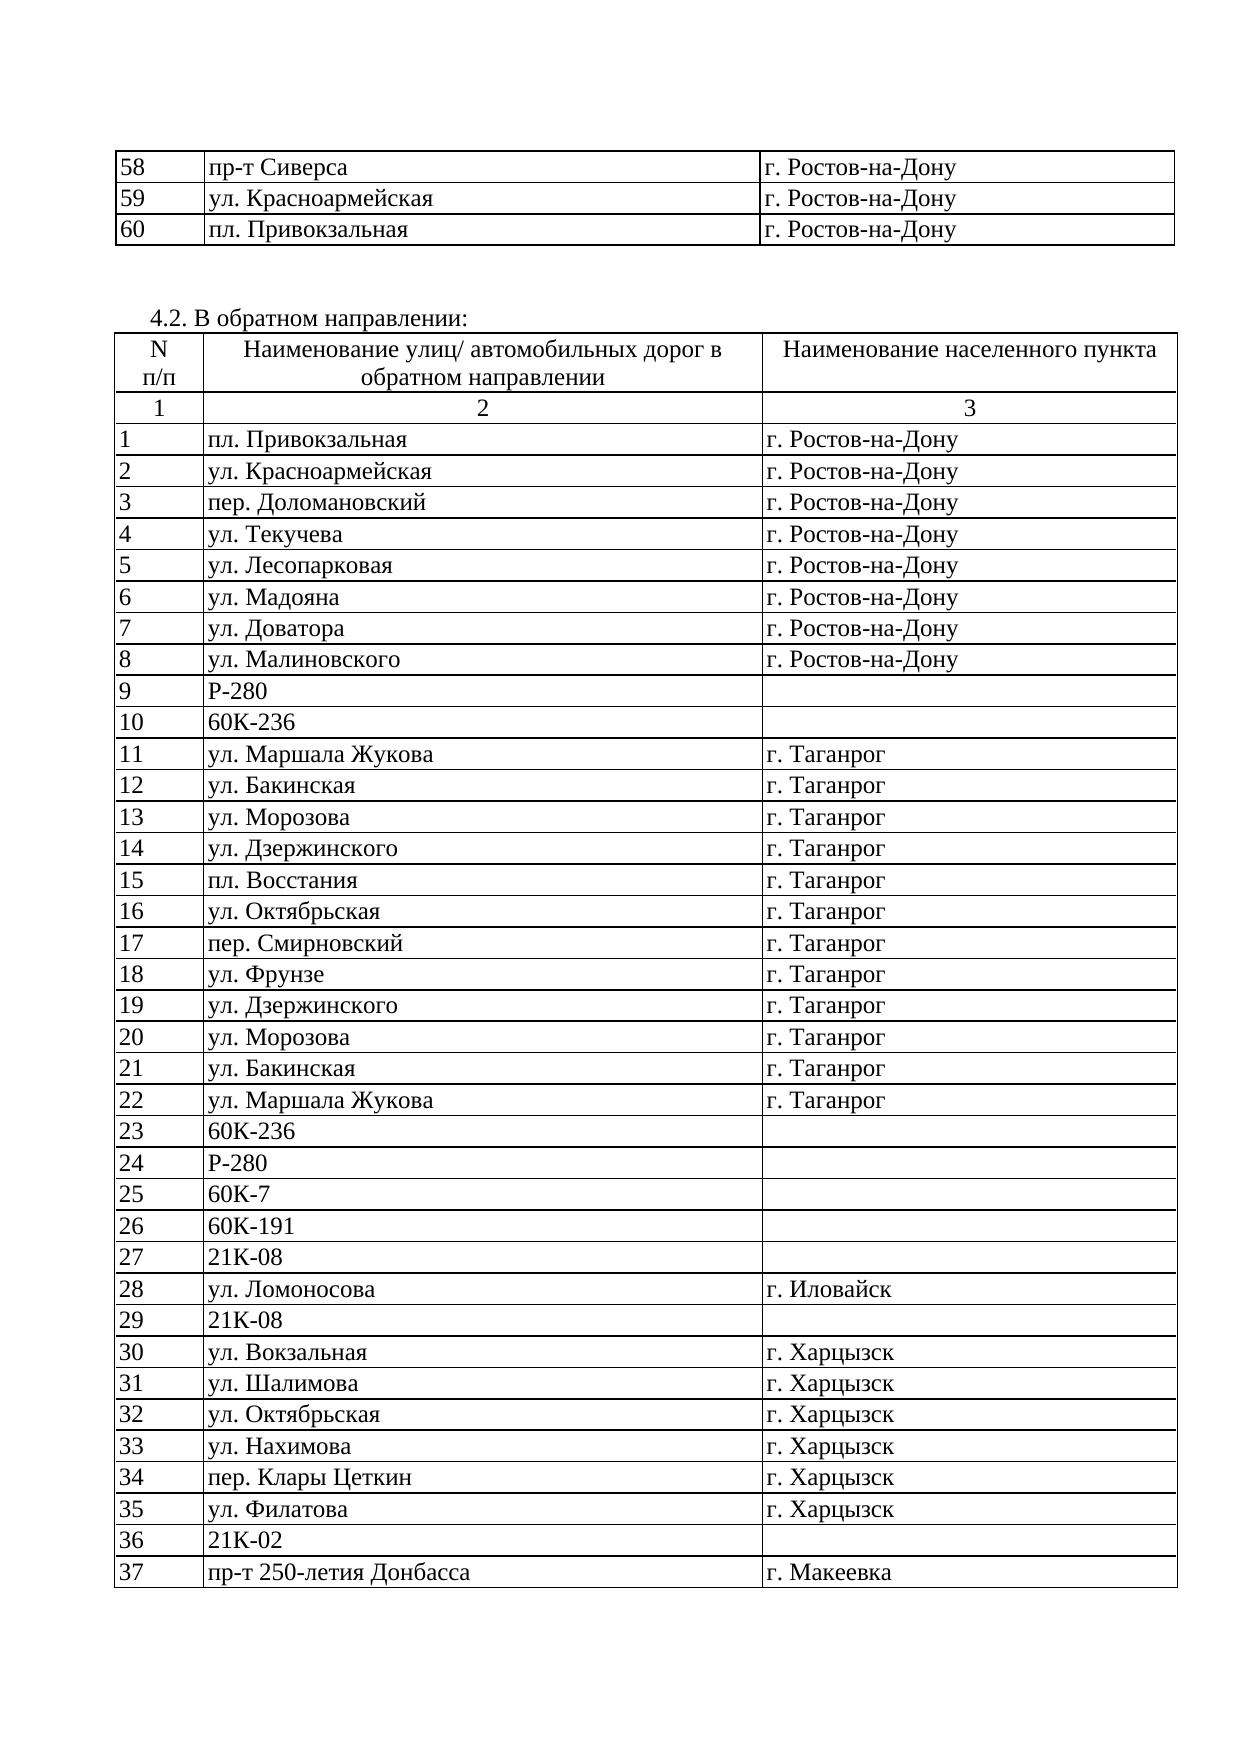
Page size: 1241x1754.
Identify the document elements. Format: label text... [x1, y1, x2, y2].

table_cell 1 [115, 424, 203, 454]
table_cell ул. Морозова [204, 1022, 762, 1052]
table_cell 9 [115, 675, 203, 706]
table_cell ул. Текучева [204, 519, 762, 548]
table_cell пл. Привокзальная [204, 424, 762, 454]
table_cell пер. Клары Цеткин [204, 1462, 762, 1492]
table_cell ул. Фрунзе [204, 959, 762, 989]
table_cell 16 [115, 896, 203, 926]
table_cell 35 [115, 1493, 203, 1524]
table_cell г. Ростов-на-Дону [763, 580, 1177, 611]
table_cell г. Ростов-на-Дону [763, 643, 1177, 674]
table_cell 12 [115, 770, 203, 800]
table_cell 7 [115, 613, 203, 643]
table_cell пер. Смирновский [204, 928, 762, 957]
table_cell 1 [115, 392, 203, 423]
table_header Наименование населенного пункта [763, 334, 1177, 391]
table_cell г. Таганрог [763, 800, 1177, 832]
table_cell г. Таганрог [763, 863, 1177, 894]
table_cell 25 [115, 1179, 203, 1209]
table_cell [763, 706, 1177, 737]
table_cell [763, 1178, 1177, 1209]
table_cell 15 [115, 864, 203, 894]
table_cell г. Таганрог [763, 926, 1177, 957]
table_cell 29 [115, 1305, 203, 1335]
table_cell 8 [115, 644, 203, 674]
table_cell 34 [115, 1462, 203, 1492]
table_cell ул. Малиновского [204, 645, 762, 674]
table_cell ул. Ломоносова [204, 1274, 762, 1303]
table_cell 60К-191 [204, 1211, 762, 1241]
table_cell ул. Вокзальная [204, 1337, 762, 1366]
table_cell 14 [115, 833, 203, 863]
table_cell ул. Филатова [204, 1494, 762, 1524]
table_cell г. Таганрог [763, 737, 1177, 769]
table_cell г. Таганрог [763, 1083, 1177, 1115]
table_cell г. Ростов-на-Дону [763, 611, 1177, 643]
table_cell [763, 1241, 1177, 1272]
table_cell 6 [115, 581, 203, 611]
table_cell 10 [115, 707, 203, 737]
table_cell г. Ростов-на-Дону [763, 454, 1177, 486]
table_cell 21 [115, 1053, 203, 1083]
table_cell 13 [115, 801, 203, 832]
table_cell 18 [115, 959, 203, 989]
table_cell 3 [115, 487, 203, 517]
table_cell 23 [115, 1116, 203, 1146]
table_cell г. Таганрог [763, 1052, 1177, 1083]
table_cell ул. Бакинская [204, 1053, 762, 1083]
table_cell 2 [204, 393, 762, 423]
table_cell 32 [115, 1399, 203, 1429]
table_cell г. Ростов-на-Дону [763, 486, 1177, 517]
table_cell 21К-08 [204, 1242, 762, 1272]
table_cell г. Харцызск [763, 1366, 1177, 1398]
table_cell 33 [115, 1430, 203, 1461]
table_cell г. Ростов-на-Дону [763, 517, 1177, 548]
table_cell пр-т 250-летия Донбасса [204, 1557, 762, 1587]
table_cell г. Иловайск [763, 1272, 1177, 1303]
table_cell ул. Нахимова [204, 1431, 762, 1461]
table_cell г. Таганрог [763, 958, 1177, 989]
table_cell 4 [115, 518, 203, 548]
table_cell г. Таганрог [763, 989, 1177, 1020]
table_cell 37 [115, 1556, 203, 1587]
table_cell г. Таганрог [763, 1020, 1177, 1052]
table_cell 60К-236 [204, 707, 762, 737]
table_cell 3 [763, 391, 1177, 423]
table_cell г. Таганрог [763, 769, 1177, 800]
table_cell г. Ростов-на-Дону [761, 215, 1174, 244]
table_cell пл. Привокзальная [205, 215, 759, 244]
table_cell 20 [115, 1021, 203, 1052]
table_cell г. Харцызск [763, 1492, 1177, 1524]
table_cell Р-280 [204, 1148, 762, 1178]
table_cell [763, 674, 1177, 706]
table_header Наименование улиц/ автомобильных дорог в обратном направлении [204, 334, 762, 391]
table_cell г. Харцызск [763, 1429, 1177, 1461]
table_cell 11 [115, 738, 203, 769]
table_cell ул. Дзержинского [204, 833, 762, 863]
table_cell г. Харцызск [763, 1398, 1177, 1429]
table_cell г. Ростов-на-Дону [761, 183, 1174, 213]
table_cell г. Ростов-на-Дону [763, 549, 1177, 580]
table_cell [763, 1115, 1177, 1146]
table_cell ул. Шалимова [204, 1368, 762, 1398]
table_cell ул. Лесопарковая [204, 550, 762, 580]
table_cell г. Харцызск [763, 1461, 1177, 1492]
table_cell 59 [117, 183, 204, 213]
table_cell г. Ростов-на-Дону [763, 423, 1177, 454]
table_cell 22 [115, 1084, 203, 1115]
table_cell 17 [115, 927, 203, 957]
table_cell г. Макеевка [763, 1555, 1177, 1587]
table_cell ул. Маршала Жукова [204, 739, 762, 769]
table_cell г. Ростов-на-Дону [761, 152, 1174, 181]
table_cell ул. Маршала Жукова [204, 1085, 762, 1115]
table_cell ул. Октябрьская [204, 1400, 762, 1429]
table_cell 21К-08 [204, 1305, 762, 1335]
table_cell Р-280 [204, 676, 762, 706]
table_cell 60К-7 [204, 1179, 762, 1209]
table_cell ул. Морозова [204, 802, 762, 832]
table_cell ул. Октябрьская [204, 896, 762, 926]
table_cell ул. Бакинская [204, 770, 762, 800]
table_cell 19 [115, 990, 203, 1020]
table_cell 58 [117, 152, 204, 181]
table_cell 36 [115, 1525, 203, 1555]
table_cell 60 [117, 215, 204, 244]
table_header N п/п [115, 334, 203, 391]
table_cell 24 [115, 1147, 203, 1178]
table_cell ул. Красноармейская [204, 456, 762, 486]
table_cell пр-т Сиверса [205, 152, 759, 181]
table_cell 30 [115, 1336, 203, 1366]
table_cell ул. Мадояна [204, 582, 762, 611]
table_cell г. Харцызск [763, 1335, 1177, 1366]
table_cell 21К-02 [204, 1525, 762, 1555]
table_cell [763, 1209, 1177, 1241]
table_cell 28 [115, 1273, 203, 1303]
table_cell 2 [115, 455, 203, 486]
table_cell г. Таганрог [763, 895, 1177, 926]
table_cell ул. Дзержинского [204, 991, 762, 1020]
table_cell ул. Красноармейская [205, 183, 759, 213]
table_cell 60К-236 [204, 1116, 762, 1146]
table_cell [763, 1146, 1177, 1178]
table_cell пл. Восстания [204, 865, 762, 894]
table_cell 5 [115, 550, 203, 580]
table_cell [763, 1524, 1177, 1555]
table_cell 26 [115, 1210, 203, 1241]
table_cell 27 [115, 1242, 203, 1272]
table_cell 31 [115, 1368, 203, 1398]
table_cell [763, 1304, 1177, 1335]
text 4.2. В обратном направлении: [150, 303, 1090, 332]
table_cell г. Таганрог [763, 832, 1177, 863]
table_cell ул. Доватора [204, 613, 762, 643]
table_cell пер. Доломановский [204, 487, 762, 517]
